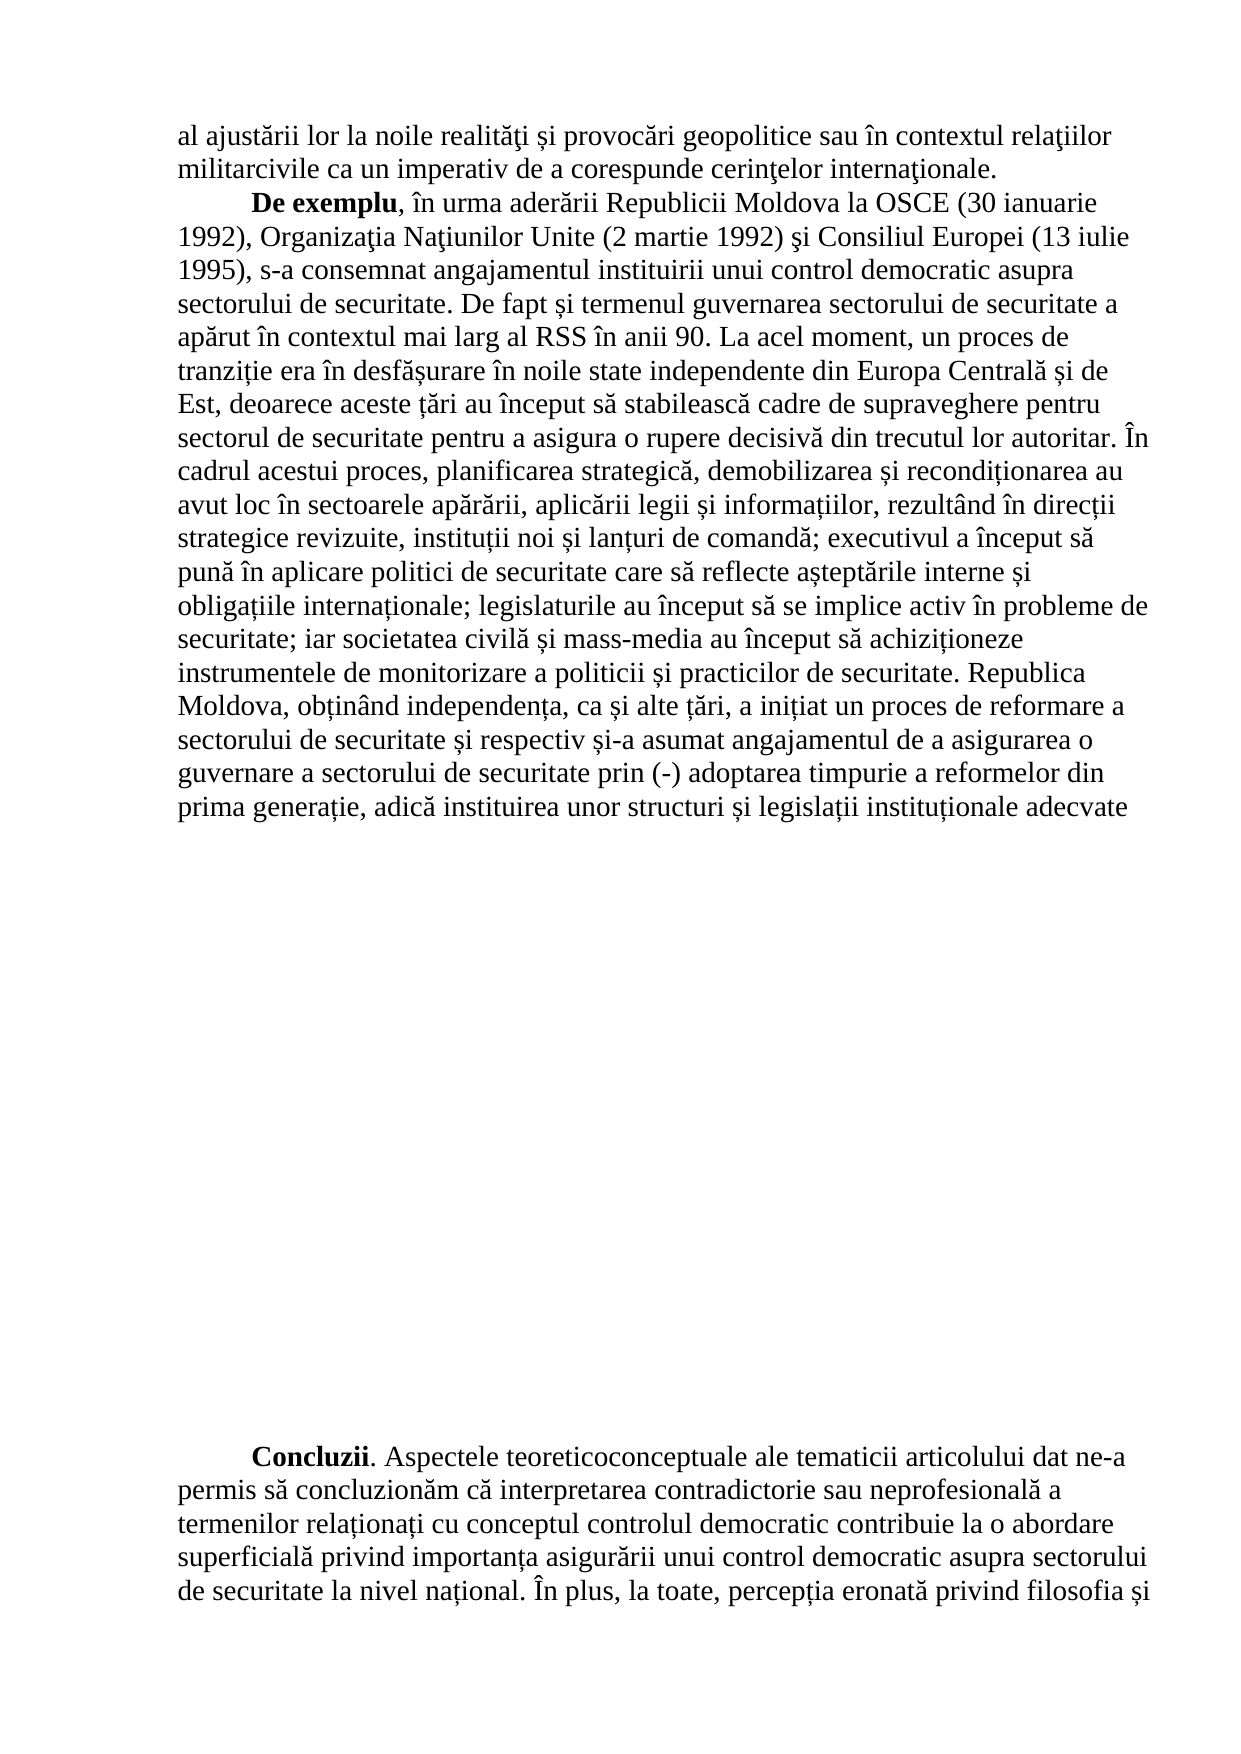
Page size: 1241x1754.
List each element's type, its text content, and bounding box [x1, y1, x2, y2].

text De exemplu, în urma aderării Republicii Moldova la OSCE (30 ianuarie 1992), Organizaţia Naţiunilor Unite (2 martie 1992) şi Consiliul Europei (13 iulie 1995), s-a consemnat angajamentul instituirii unui control democratic asupra sectorului de securitate. De fapt și termenul guvernarea sectorului de securitate a apărut în contextul mai larg al RSS în anii 90. La acel moment, un proces de tranziție era în desfășurare în noile state independente din Europa Centrală și de Est, deoarece aceste țări au început să stabilească cadre de supraveghere pentru sectorul de securitate pentru a asigura o rupere decisivă din trecutul lor autoritar. În cadrul acestui proces, planificarea strategică, demobilizarea și recondiționarea au avut loc în sectoarele apărării, aplicării legii și informațiilor, rezultând în direcții strategice revizuite, instituții noi și lanțuri de comandă; executivul a început să pună în aplicare politici de securitate care să reflecte așteptările interne și obligațiile internaționale; legislaturile au început să se implice activ în probleme de securitate; iar societatea civilă și mass-media au început să achiziționeze instrumentele de monitorizare a politicii și practicilor de securitate. Republica Moldova, obținând independența, ca și alte țări, a inițiat un proces de reformare a sectorului de securitate și respectiv și-a asumat angajamentul de a asigurarea o guvernare a sectorului de securitate prin (-) adoptarea timpurie a reformelor din prima generație, adică instituirea unor structuri și legislații instituționale adecvate [177, 185, 1152, 822]
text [177, 1439, 1152, 1607]
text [177, 118, 1152, 185]
